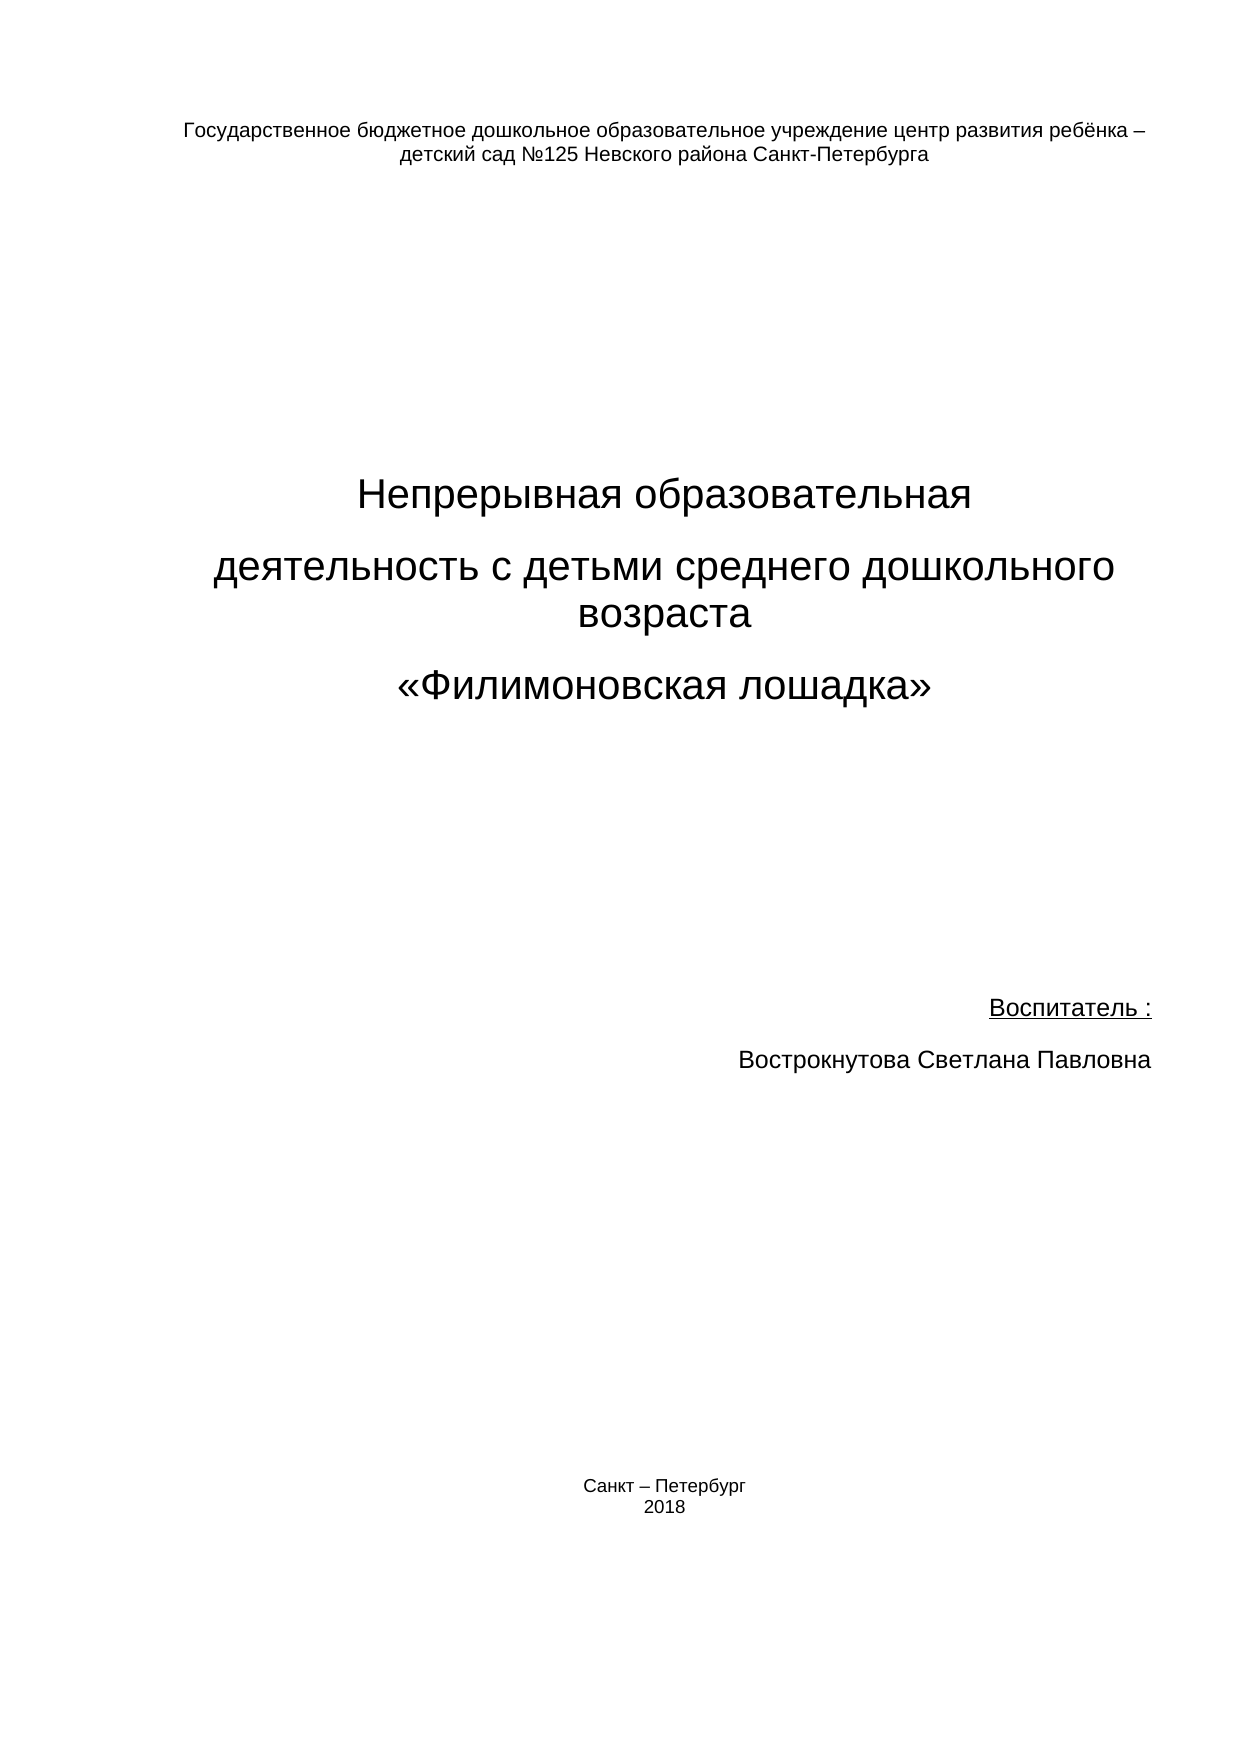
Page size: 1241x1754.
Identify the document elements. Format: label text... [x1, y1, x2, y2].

text деятельность с детьми среднего дошкольного возраста [177, 541, 1152, 637]
text 2018 [177, 1496, 1152, 1518]
text Воспитатель : [177, 992, 1152, 1021]
text Санкт – Петербург [177, 1475, 1152, 1496]
text Государственное бюджетное дошкольное образовательное учреждение центр развития ребёнка – детский сад №125 Невского района Санкт-Петербурга [177, 118, 1152, 166]
text Вострокнутова Светлана Павловна [177, 1045, 1152, 1073]
text Непрерывная образовательная [177, 469, 1152, 517]
text «Филимоновская лошадка» [177, 660, 1152, 708]
